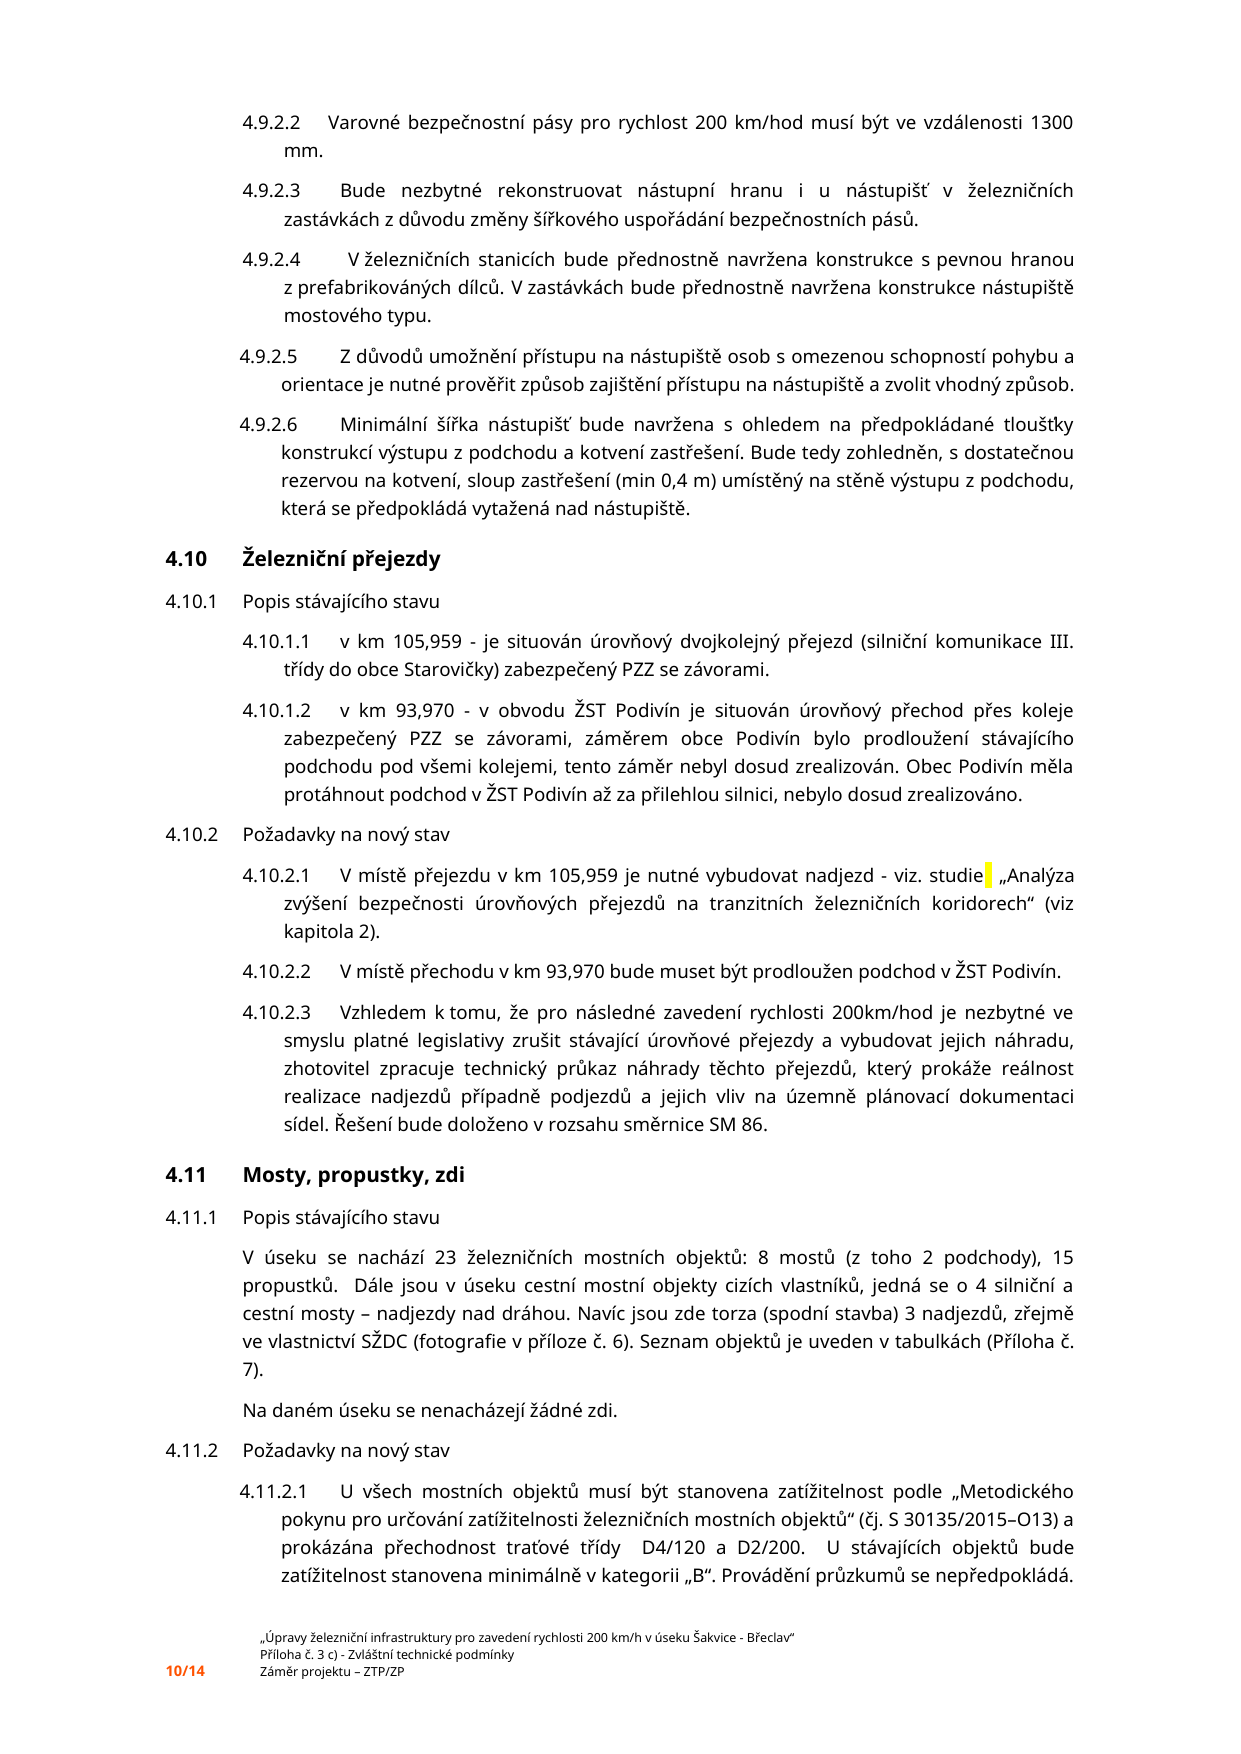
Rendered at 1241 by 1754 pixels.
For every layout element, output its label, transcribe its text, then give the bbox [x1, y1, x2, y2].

text Varovné bezpečnostní pásy pro rychlost 200 km/hod musí být ve vzdálenosti 1300 mm. [242, 109, 1075, 163]
text Železniční přejezdy [165, 544, 1075, 573]
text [239, 1478, 1075, 1588]
text Popis stávajícího stavu [165, 588, 1075, 614]
text v km 93,970 - v obvodu ŽST Podivín je situován úrovňový přechod přes koleje zabezpečený PZZ se závorami, záměrem obce Podivín bylo prodloužení stávajícího podchodu pod všemi kolejemi, tento záměr nebyl dosud zrealizován. Obec Podivín měla protáhnout podchod v ŽST Podivín až za přilehlou silnici, nebylo dosud zrealizováno. [242, 697, 1075, 807]
text Bude nezbytné rekonstruovat nástupní hranu i u nástupišť v železničních zastávkách z důvodu změny šířkového uspořádání bezpečnostních pásů. [242, 178, 1075, 231]
text Minimální šířka nástupišť bude navržena s ohledem na předpokládané tloušťky konstrukcí výstupu z podchodu a kotvení zastřešení. Bude tedy zohledněn, s dostatečnou rezervou na kotvení, sloup zastřešení (min 0,4 m) umístěný na stěně výstupu z podchodu, která se předpokládá vytažená nad nástupiště. [239, 411, 1075, 521]
list Na daném úseku se nenacházejí žádné zdi. [242, 1397, 1075, 1423]
text Z důvodů umožnění přístupu na nástupiště osob s omezenou schopností pohybu a orientace je nutné prověřit způsob zajištění přístupu na nástupiště a zvolit vhodný způsob. [239, 343, 1075, 396]
text V železničních stanicích bude přednostně navržena konstrukce s pevnou hranou z prefabrikováných dílců. V zastávkách bude přednostně navržena konstrukce nástupiště mostového typu. [242, 246, 1075, 328]
text Požadavky na nový stav [165, 822, 1075, 847]
list V úseku se nachází 23 železničních mostních objektů: 8 mostů (z toho 2 podchody), 15 propustků. Dále jsou v úseku cestní mostní objekty cizích vlastníků, jedná se o 4 silniční a cestní mosty – nadjezdy nad dráhou. Navíc jsou zde torza (spodní stavba) 3 nadjezdů, zřejmě ve vlastnictví SŽDC (fotografie v příloze č. 6). Seznam objektů je uveden v tabulkách (Příloha č. 7). [242, 1244, 1075, 1382]
text Požadavky na nový stav [165, 1438, 1075, 1463]
text v km 105,959 - je situován úrovňový dvojkolejný přejezd (silniční komunikace III. třídy do obce Starovičky) zabezpečený PZZ se závorami. [242, 629, 1075, 682]
text V místě přejezdu v km 105,959 je nutné vybudovat nadjezd - viz. studie „Analýza zvýšení bezpečnosti úrovňových přejezdů na tranzitních železničních koridorech“ (viz kapitola 2). [242, 862, 1075, 944]
text Popis stávajícího stavu [165, 1204, 1075, 1229]
text Mosty, propustky, zdi [165, 1160, 1075, 1189]
text V místě přechodu v km 93,970 bude muset být prodloužen podchod v ŽST Podivín. [242, 959, 1075, 984]
text Vzhledem k tomu, že pro následné zavedení rychlosti 200km/hod je nezbytné ve smyslu platné legislativy zrušit stávající úrovňové přejezdy a vybudovat jejich náhradu, zhotovitel zpracuje technický průkaz náhrady těchto přejezdů, který prokáže reálnost realizace nadjezdů případně podjezdů a jejich vliv na územně plánovací dokumentaci sídel. Řešení bude doloženo v rozsahu směrnice SM 86. [242, 999, 1075, 1137]
